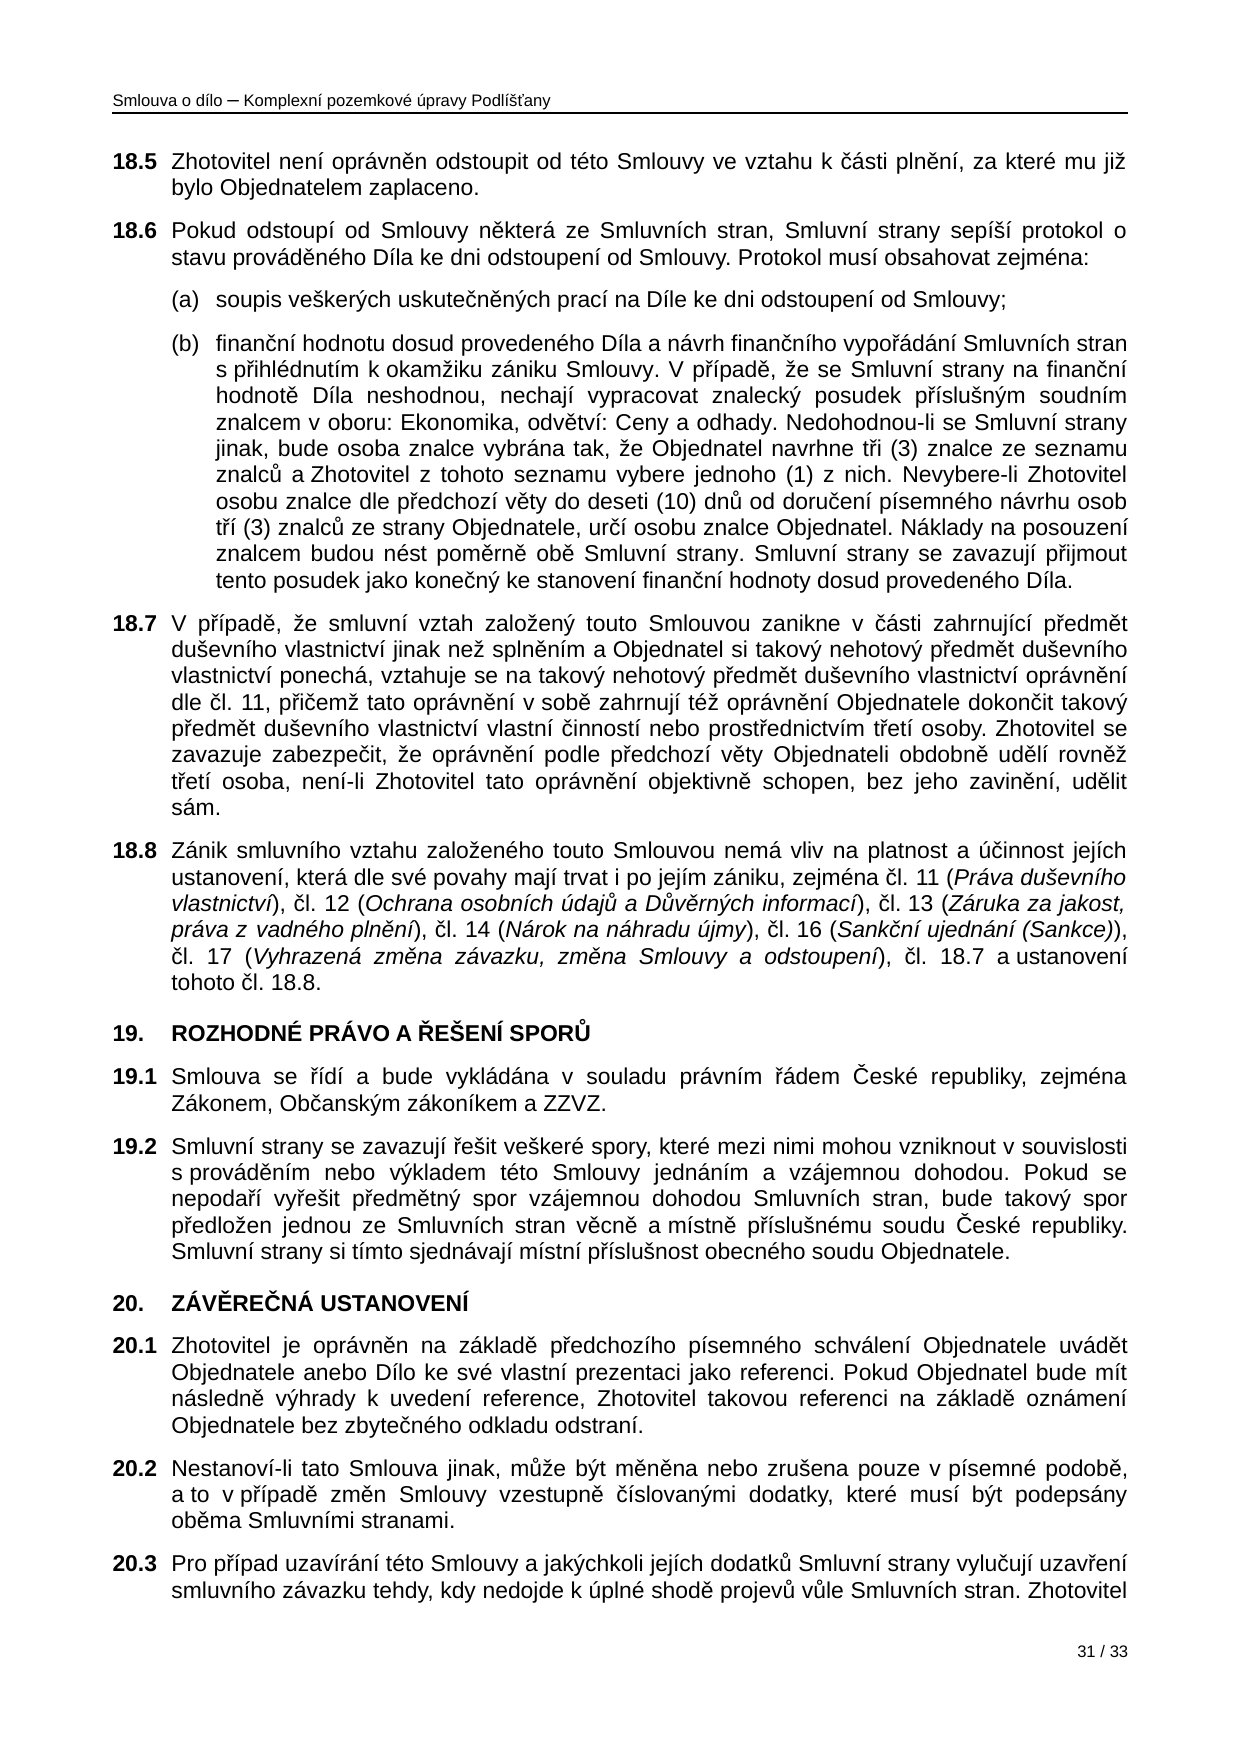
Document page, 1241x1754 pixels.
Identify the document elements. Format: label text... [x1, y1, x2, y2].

text Smlouva se řídí a bude vykládána v souladu právním řádem České republiky, zejména Zákonem, Občanským zákoníkem a ZZVZ. [112, 1063, 1128, 1116]
list soupis veškerých uskutečněných prací na Díle ke dni odstoupení od Smlouvy; [171, 286, 1128, 313]
text Smluvní strany se zavazují řešit veškeré spory, které mezi nimi mohou vzniknout v souvislosti s prováděním nebo výkladem této Smlouvy jednáním a vzájemnou dohodou. Pokud se nepodaří vyřešit předmětný spor vzájemnou dohodou Smluvních stran, bude takový spor předložen jednou ze Smluvních stran věcně a místně příslušnému soudu České republiky. Smluvní strany si tímto sjednávají místní příslušnost obecného soudu Objednatele. [112, 1133, 1128, 1264]
text Zhotovitel není oprávněn odstoupit od této Smlouvy ve vztahu k části plnění, za které mu již bylo Objednatelem zaplaceno. [112, 148, 1128, 200]
text Zánik smluvního vztahu založeného touto Smlouvou nemá vliv na platnost a účinnost jejích ustanovení, která dle své povahy mají trvat i po jejím zániku, zejména čl. 11 (Práva duševního vlastnictví), čl. 12 (Ochrana osobních údajů a Důvěrných informací), čl. 13 (Záruka za jakost, práva z vadného plnění), čl. 14 (Nárok na náhradu újmy), čl. 16 (Sankční ujednání (Sankce)), čl. 17 (Vyhrazená změna závazku, změna Smlouvy a odstoupení), čl. 18.7 a ustanovení tohoto čl. 18.8. [112, 837, 1128, 995]
text Pokud odstoupí od Smlouvy některá ze Smluvních stran, Smluvní strany sepíší protokol o stavu prováděného Díla ke dni odstoupení od Smlouvy. Protokol musí obsahovat zejména: [112, 217, 1128, 270]
text Zhotovitel je oprávněn na základě předchozího písemného schválení Objednatele uvádět Objednatele anebo Dílo ke své vlastní prezentaci jako referenci. Pokud Objednatel bude mít následně výhrady k uvedení reference, Zhotovitel takovou referenci na základě oznámení Objednatele bez zbytečného odkladu odstraní. [112, 1332, 1128, 1438]
text Rozhodné právo a řešení sporů [112, 1020, 1128, 1047]
text Závěrečná ustanovení [112, 1289, 1128, 1316]
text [112, 1550, 1128, 1603]
list finanční hodnotu dosud provedeného Díla a návrh finančního vypořádání Smluvních stran s přihlédnutím k okamžiku zániku Smlouvy. V případě, že se Smluvní strany na finanční hodnotě Díla neshodnou, nechají vypracovat znalecký posudek příslušným soudním znalcem v oboru: Ekonomika, odvětví: Ceny a odhady. Nedohodnou-li se Smluvní strany jinak, bude osoba znalce vybrána tak, že Objednatel navrhne tři (3) znalce ze seznamu znalců a Zhotovitel z tohoto seznamu vybere jednoho (1) z nich. Nevybere-li Zhotovitel osobu znalce dle předchozí věty do deseti (10) dnů od doručení písemného návrhu osob tří (3) znalců ze strany Objednatele, určí osobu znalce Objednatel. Náklady na posouzení znalcem budou nést poměrně obě Smluvní strany. Smluvní strany se zavazují přijmout tento posudek jako konečný ke stanovení finanční hodnoty dosud provedeného Díla. [171, 329, 1128, 593]
text Nestanoví-li tato Smlouva jinak, může být měněna nebo zrušena pouze v písemné podobě, a to v případě změn Smlouvy vzestupně číslovanými dodatky, které musí být podepsány oběma Smluvními stranami. [112, 1454, 1128, 1534]
text V případě, že smluvní vztah založený touto Smlouvou zanikne v části zahrnující předmět duševního vlastnictví jinak než splněním a Objednatel si takový nehotový předmět duševního vlastnictví ponechá, vztahuje se na takový nehotový předmět duševního vlastnictví oprávnění dle čl. 11, přičemž tato oprávnění v sobě zahrnují též oprávnění Objednatele dokončit takový předmět duševního vlastnictví vlastní činností nebo prostřednictvím třetí osoby. Zhotovitel se zavazuje zabezpečit, že oprávnění podle předchozí věty Objednateli obdobně udělí rovněž třetí osoba, není-li Zhotovitel tato oprávnění objektivně schopen, bez jeho zavinění, udělit sám. [112, 610, 1128, 821]
